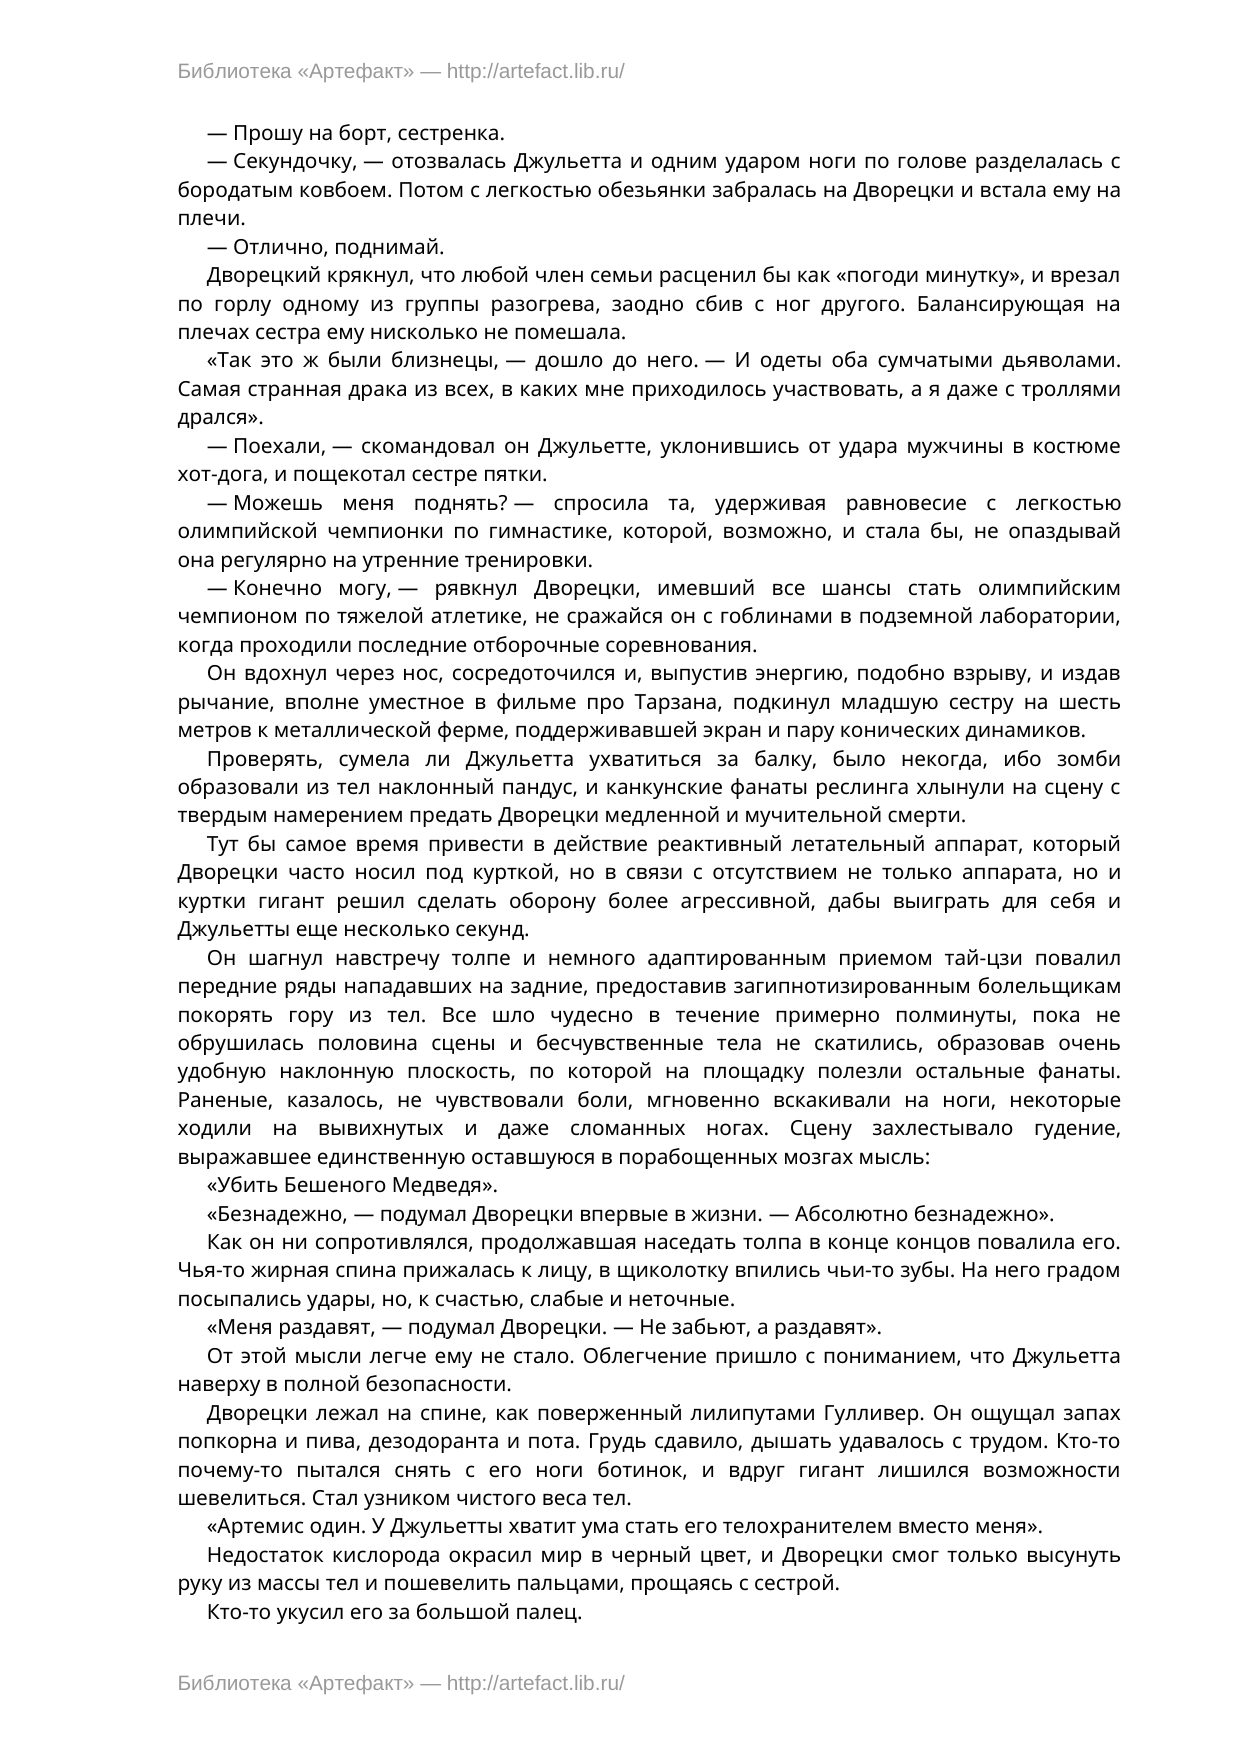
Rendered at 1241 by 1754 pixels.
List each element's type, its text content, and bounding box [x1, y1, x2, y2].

text — Прошу на борт, сестренка. [177, 118, 1122, 147]
text «Так это ж были близнецы, — дошло до него. — И одеты оба сумчатыми дьяволами. Самая странная драка из всех, в каких мне приходилось участвовать, а я даже с троллями дрался». [177, 346, 1122, 431]
text «Безнадежно, — подумал Дворецки впервые в жизни. — Абсолютно безнадежно». [177, 1199, 1122, 1227]
text — Секундочку, — отозвалась Джульетта и одним ударом ноги по голове разделалась с бородатым ковбоем. Потом с легкостью обезьянки забралась на Дворецки и встала ему на плечи. [177, 147, 1122, 232]
text От этой мысли легче ему не стало. Облегчение пришло с пониманием, что Джульетта наверху в полной безопасности. [177, 1341, 1122, 1398]
text Он вдохнул через нос, сосредоточился и, выпустив энергию, подобно взрыву, и издав рычание, вполне уместное в фильме про Тарзана, подкинул младшую сестру на шесть метров к металлической ферме, поддерживавшей экран и пару конических динамиков. [177, 658, 1122, 744]
text Кто-то укусил его за большой палец. [177, 1597, 1122, 1625]
text «Меня раздавят, — подумал Дворецки. — Не забьют, а раздавят». [177, 1312, 1122, 1341]
text Он шагнул навстречу толпе и немного адаптированным приемом тай-цзи повалил передние ряды нападавших на задние, предоставив загипнотизированным болельщикам покорять гору из тел. Все шло чудесно в течение примерно полминуты, пока не обрушилась половина сцены и бесчувственные тела не скатились, образовав очень удобную наклонную плоскость, по которой на площадку полезли остальные фанаты. Раненые, казалось, не чувствовали боли, мгновенно вскакивали на ноги, некоторые ходили на вывихнутых и даже сломанных ногах. Сцену захлестывало гудение, выражавшее единственную оставшуюся в порабощенных мозгах мысль: [177, 943, 1122, 1170]
text Проверять, сумела ли Джульетта ухватиться за балку, было некогда, ибо зомби образовали из тел наклонный пандус, и канкунские фанаты реслинга хлынули на сцену с твердым намерением предать Дворецки медленной и мучительной смерти. [177, 744, 1122, 829]
text — Отлично, поднимай. [177, 232, 1122, 260]
text Дворецки лежал на спине, как поверженный лилипутами Гулливер. Он ощущал запах попкорна и пива, дезодоранта и пота. Грудь сдавило, дышать удавалось с трудом. Кто-то почему-то пытался снять с его ноги ботинок, и вдруг гигант лишился возможности шевелиться. Стал узником чистого веса тел. [177, 1398, 1122, 1512]
text — Можешь меня поднять? — спросила та, удерживая равновесие с легкостью олимпийской чемпионки по гимнастике, которой, возможно, и стала бы, не опаздывай она регулярно на утренние тренировки. [177, 488, 1122, 573]
text «Артемис один. У Джульетты хватит ума стать его телохранителем вместо меня». [177, 1512, 1122, 1540]
text «Убить Бешеного Медведя». [177, 1170, 1122, 1199]
text — Конечно могу, — рявкнул Дворецки, имевший все шансы стать олимпийским чемпионом по тяжелой атлетике, не сражайся он с гоблинами в подземной лаборатории, когда проходили последние отборочные соревнования. [177, 573, 1122, 658]
text Тут бы самое время привести в действие реактивный летательный аппарат, который Дворецки часто носил под курткой, но в связи с отсутствием не только аппарата, но и куртки гигант решил сделать оборону более агрессивной, дабы выиграть для себя и Джульетты еще несколько секунд. [177, 829, 1122, 943]
text — Поехали, — скомандовал он Джульетте, уклонившись от удара мужчины в костюме хот-дога, и пощекотал сестре пятки. [177, 431, 1122, 488]
text Дворецкий крякнул, что любой член семьи расценил бы как «погоди минутку», и врезал по горлу одному из группы разогрева, заодно сбив с ног другого. Балансирующая на плечах сестра ему нисколько не помешала. [177, 260, 1122, 346]
text Как он ни сопротивлялся, продолжавшая наседать толпа в конце концов повалила его. Чья-то жирная спина прижалась к лицу, в щиколотку впились чьи-то зубы. На него градом посыпались удары, но, к счастью, слабые и неточные. [177, 1227, 1122, 1312]
text Недостаток кислорода окрасил мир в черный цвет, и Дворецки смог только высунуть руку из массы тел и пошевелить пальцами, прощаясь с сестрой. [177, 1540, 1122, 1597]
